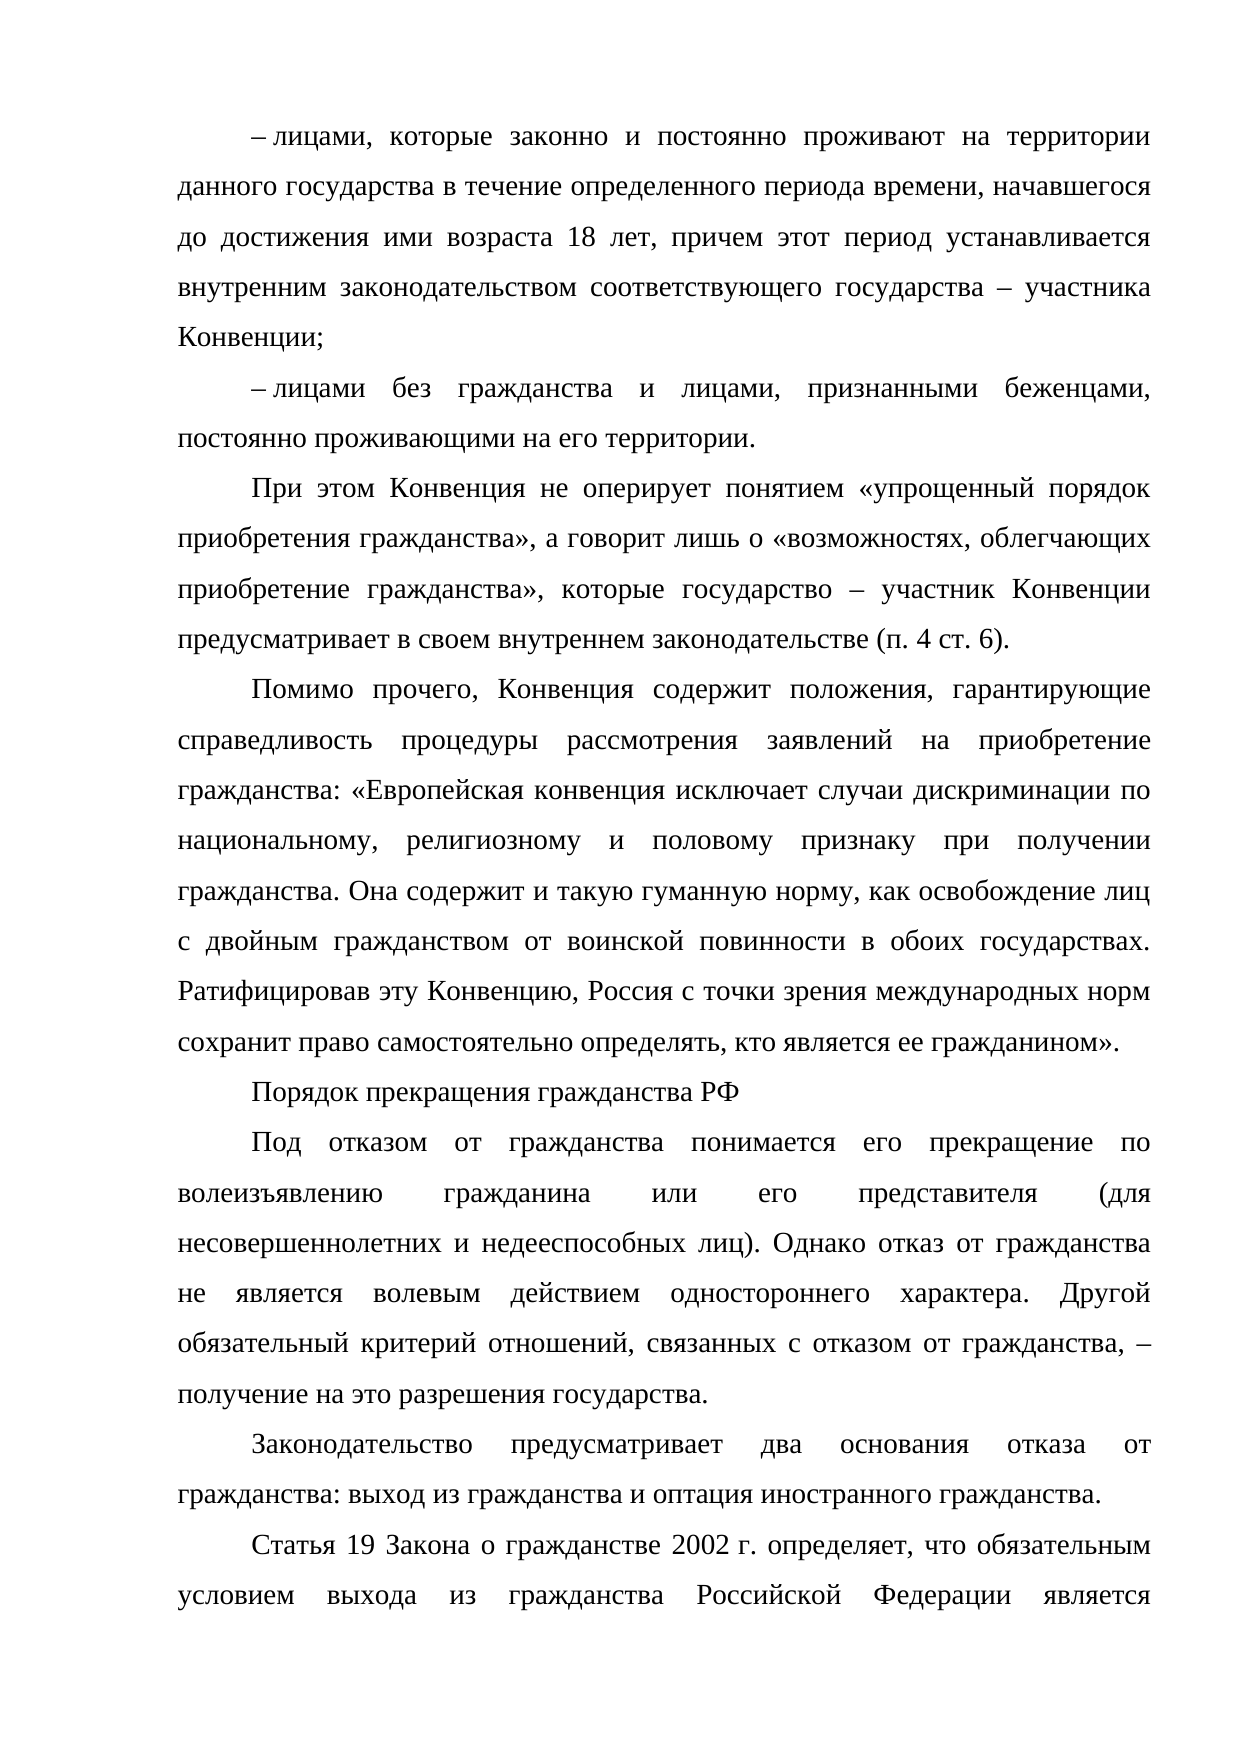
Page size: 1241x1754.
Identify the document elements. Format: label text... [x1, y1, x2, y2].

text Порядок прекращения гражданства РФ [177, 1074, 1152, 1108]
text Помимо прочего, Конвенция содержит положения, гарантирующие справедливость процедуры рассмотрения заявлений на приобретение гражданства: «Европейская конвенция исключает случаи дискриминации по национальному, религиозному и половому признаку при получении гражданства. Она содержит и такую гуманную норму, как освобождение лиц с двойным гражданством от воинской повинности в обоих государствах. Ратифицировав эту Конвенцию, Россия с точки зрения международных норм сохранит право самостоятельно определять, кто является ее гражданином». [177, 672, 1152, 1057]
text – лицами, которые законно и постоянно проживают на территории данного государства в течение определенного периода времени, начавшегося до достижения ими возраста 18 лет, причем этот период устанавливается внутренним законодательством соответствующего государства – участника Конвенции; [177, 118, 1152, 353]
text Под отказом от гражданства понимается его прекращение по волеизъявлению гражданина или его представителя (для несовершеннолетних и недееспособных лиц). Однако отказ от гражданства не является волевым действием одностороннего характера. Другой обязательный критерий отношений, связанных с отказом от гражданства, – получение на это разрешения государства. [177, 1124, 1152, 1409]
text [177, 1527, 1152, 1611]
text При этом Конвенция не оперирует понятием «упрощенный порядок приобретения гражданства», а говорит лишь о «возможностях, облегчающих приобретение гражданства», которые государство – участник Конвенции предусматривает в своем внутреннем законодательстве (п. 4 ст. 6). [177, 470, 1152, 655]
text Законодательство предусматривает два основания отказа от гражданства: выход из гражданства и оптация иностранного гражданства. [177, 1426, 1152, 1510]
text – лицами без гражданства и лицами, признанными беженцами, постоянно проживающими на его территории. [177, 370, 1152, 453]
